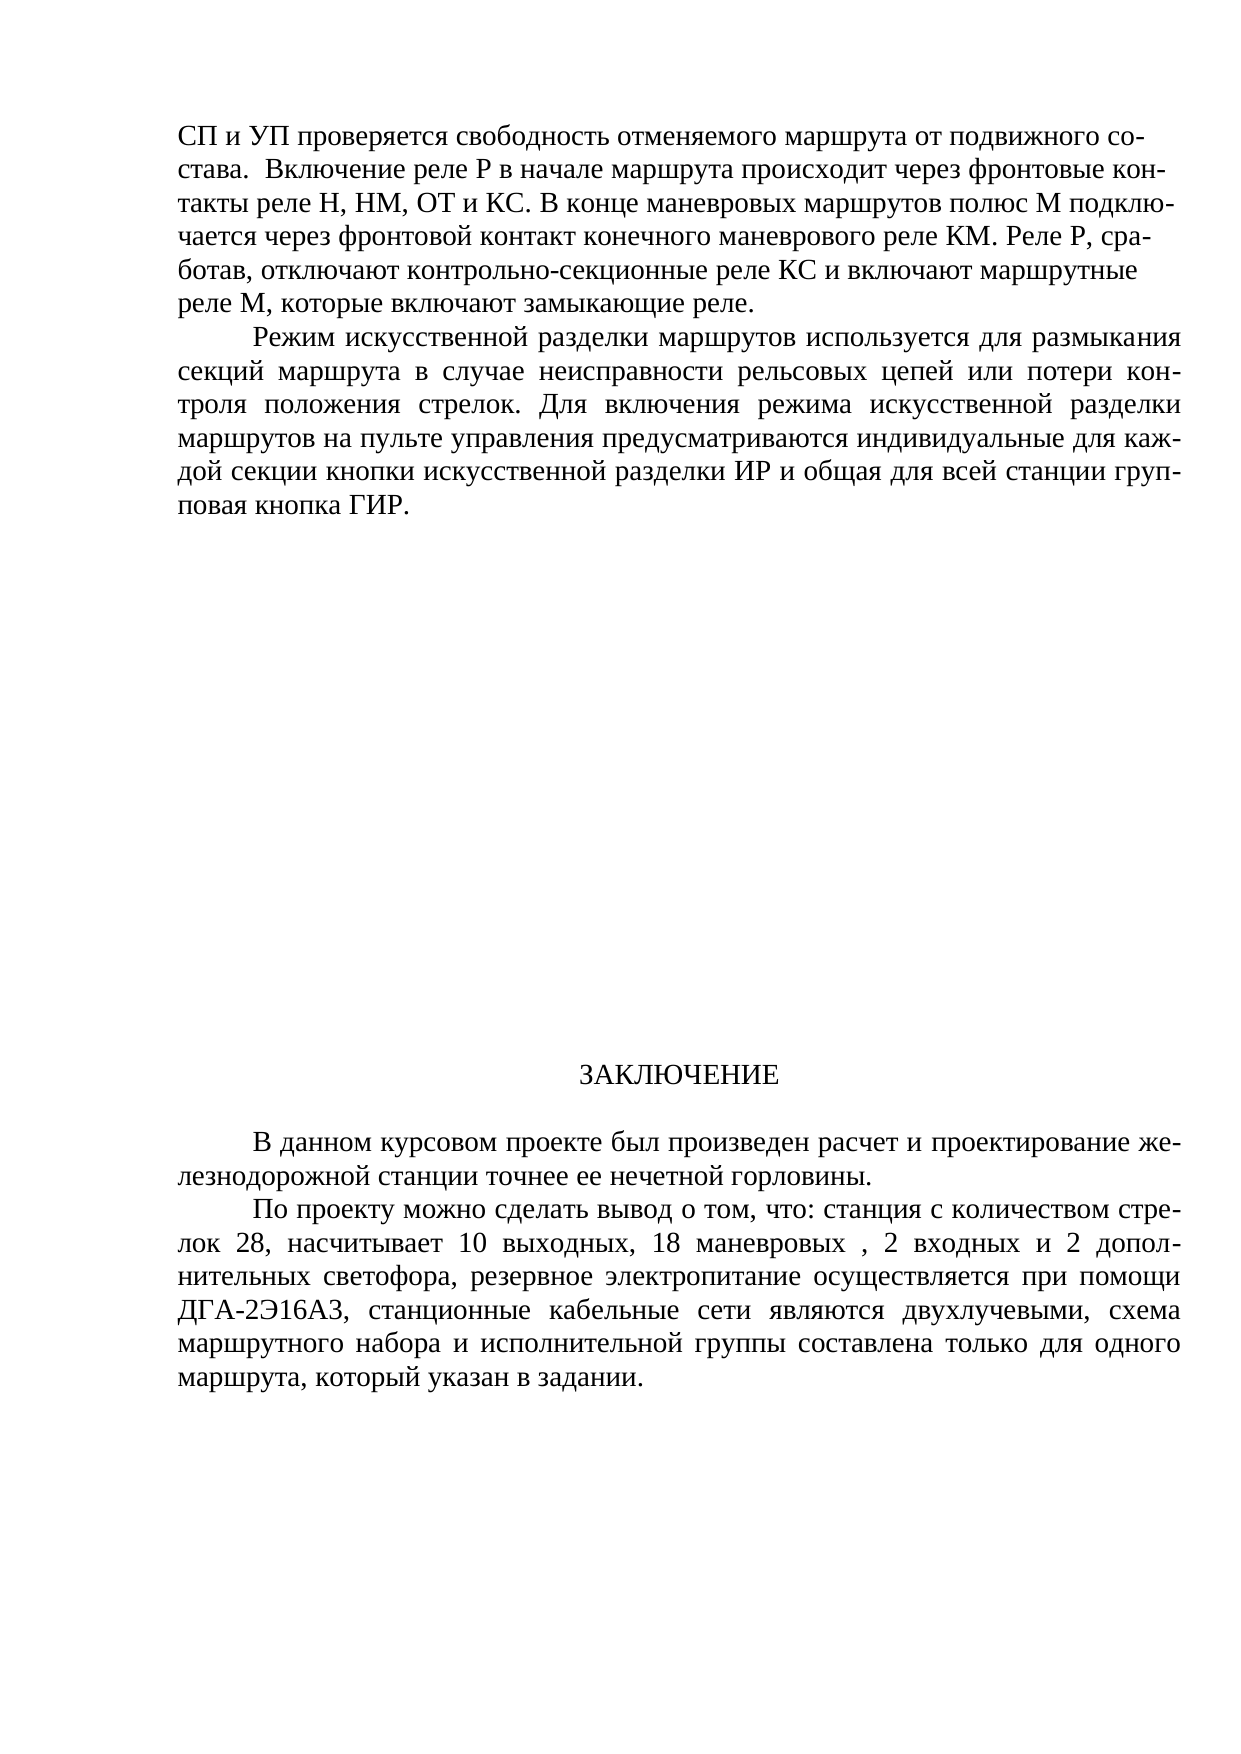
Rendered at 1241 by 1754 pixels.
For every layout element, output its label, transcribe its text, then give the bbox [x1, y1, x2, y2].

text ЗАКЛЮЧЕНИЕ [177, 1057, 1181, 1091]
text В данном курсовом проекте был произведен расчет и проектирование железнодорожной станции точнее ее нечетной горловины. [177, 1124, 1181, 1191]
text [177, 118, 1181, 319]
text По проекту можно сделать вывод о том, что: станция с количеством стрелок 28, насчитывает 10 выходных, 18 маневровых , 2 входных и 2 дополнительных светофора, резервное электропитание осуществляется при помощи ДГА-2Э16А3, станционные кабельные сети являются двухлучевыми, схема маршрутного набора и исполнительной группы составлена только для одного маршрута, который указан в задании. [177, 1191, 1181, 1393]
text Режим искусственной разделки маршрутов используется для размыкания секций маршрута в случае неисправности рельсовых цепей или потери контроля положения стрелок. Для включения режима искусственной разделки маршрутов на пульте управления предусматриваются индивидуальные для каждой секции кнопки искусственной разделки ИР и общая для всей станции групповая кнопка ГИР. [177, 319, 1181, 521]
